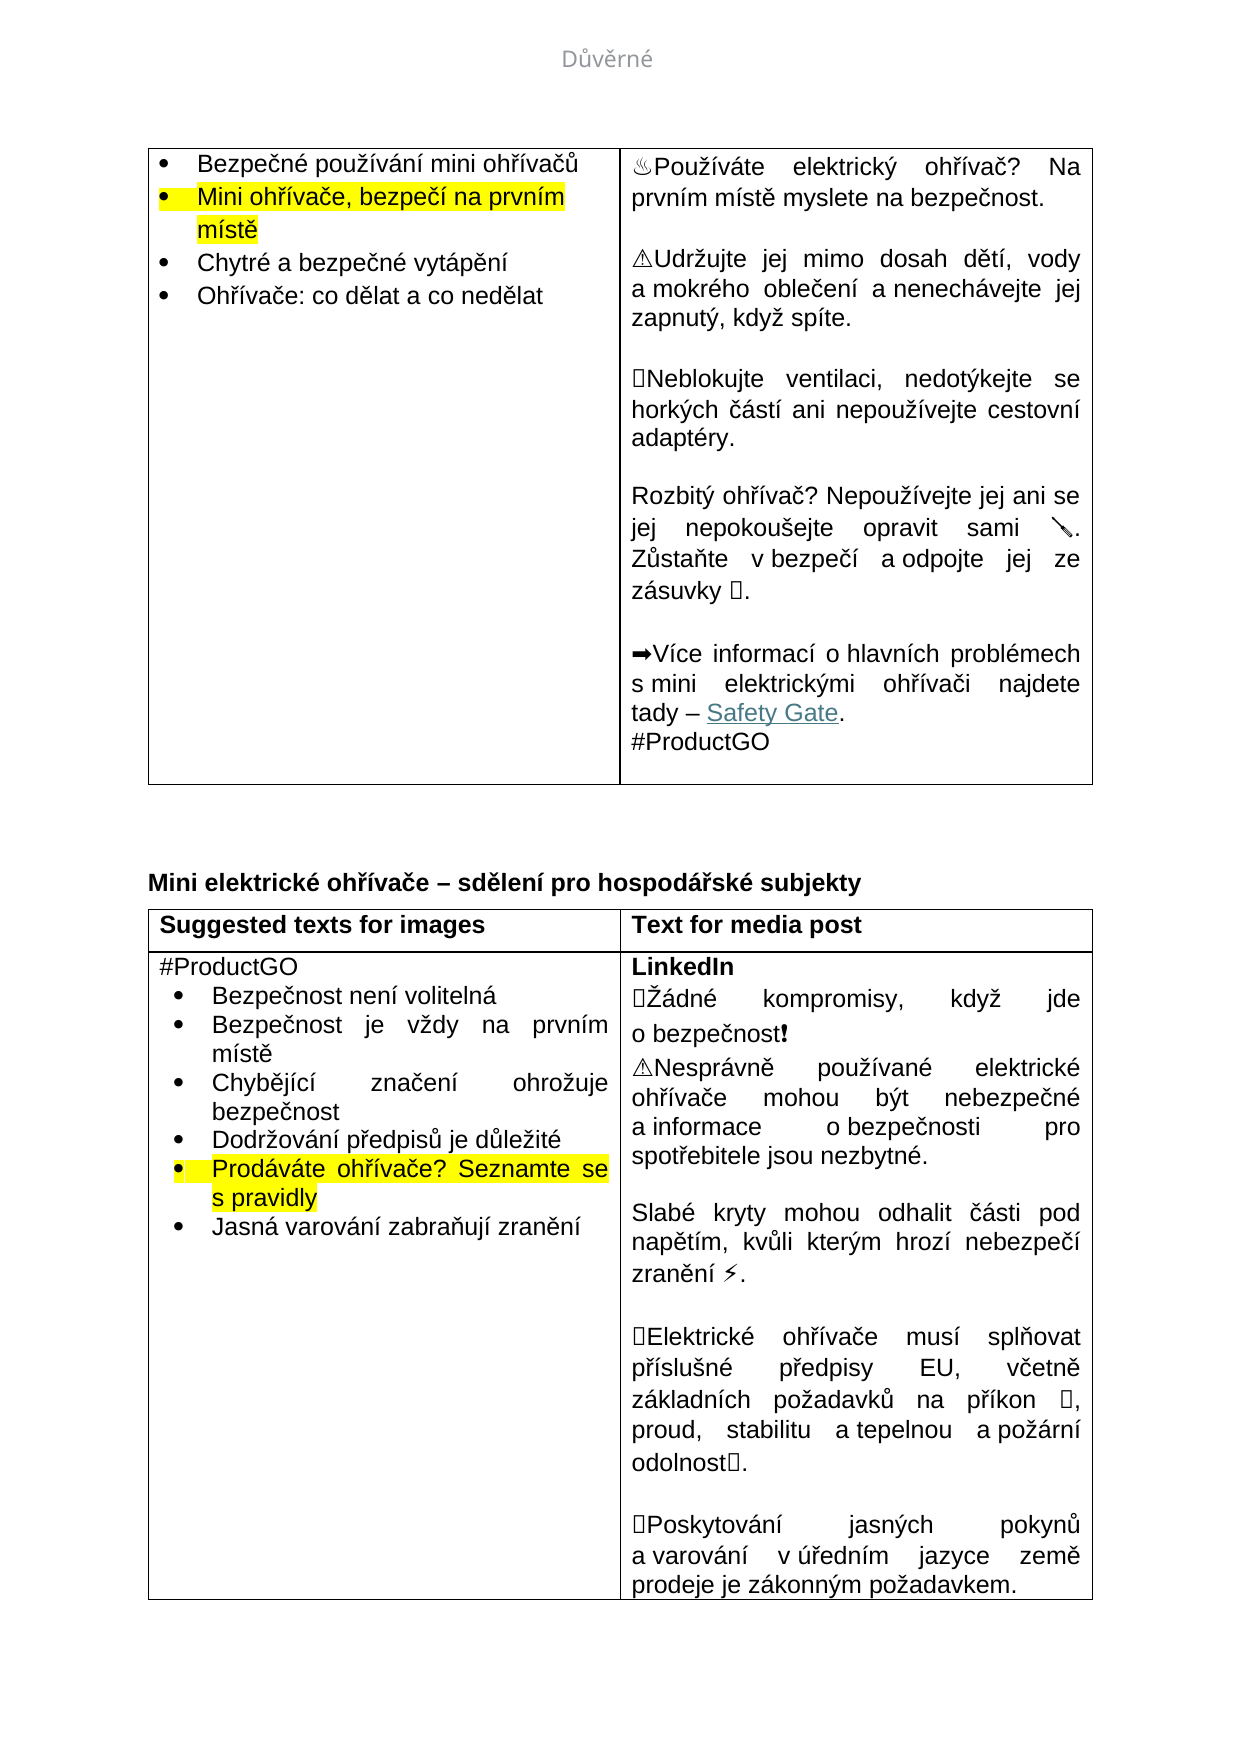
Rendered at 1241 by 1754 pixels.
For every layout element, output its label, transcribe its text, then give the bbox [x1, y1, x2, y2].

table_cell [149, 149, 619, 784]
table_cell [149, 953, 620, 1599]
table_header Text for media post [621, 910, 1092, 951]
table_header Suggested texts for images [149, 910, 620, 951]
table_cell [621, 953, 1092, 1599]
text Mini elektrické ohřívače – sdělení pro hospodářské subjekty [148, 868, 1093, 897]
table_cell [621, 149, 1092, 784]
